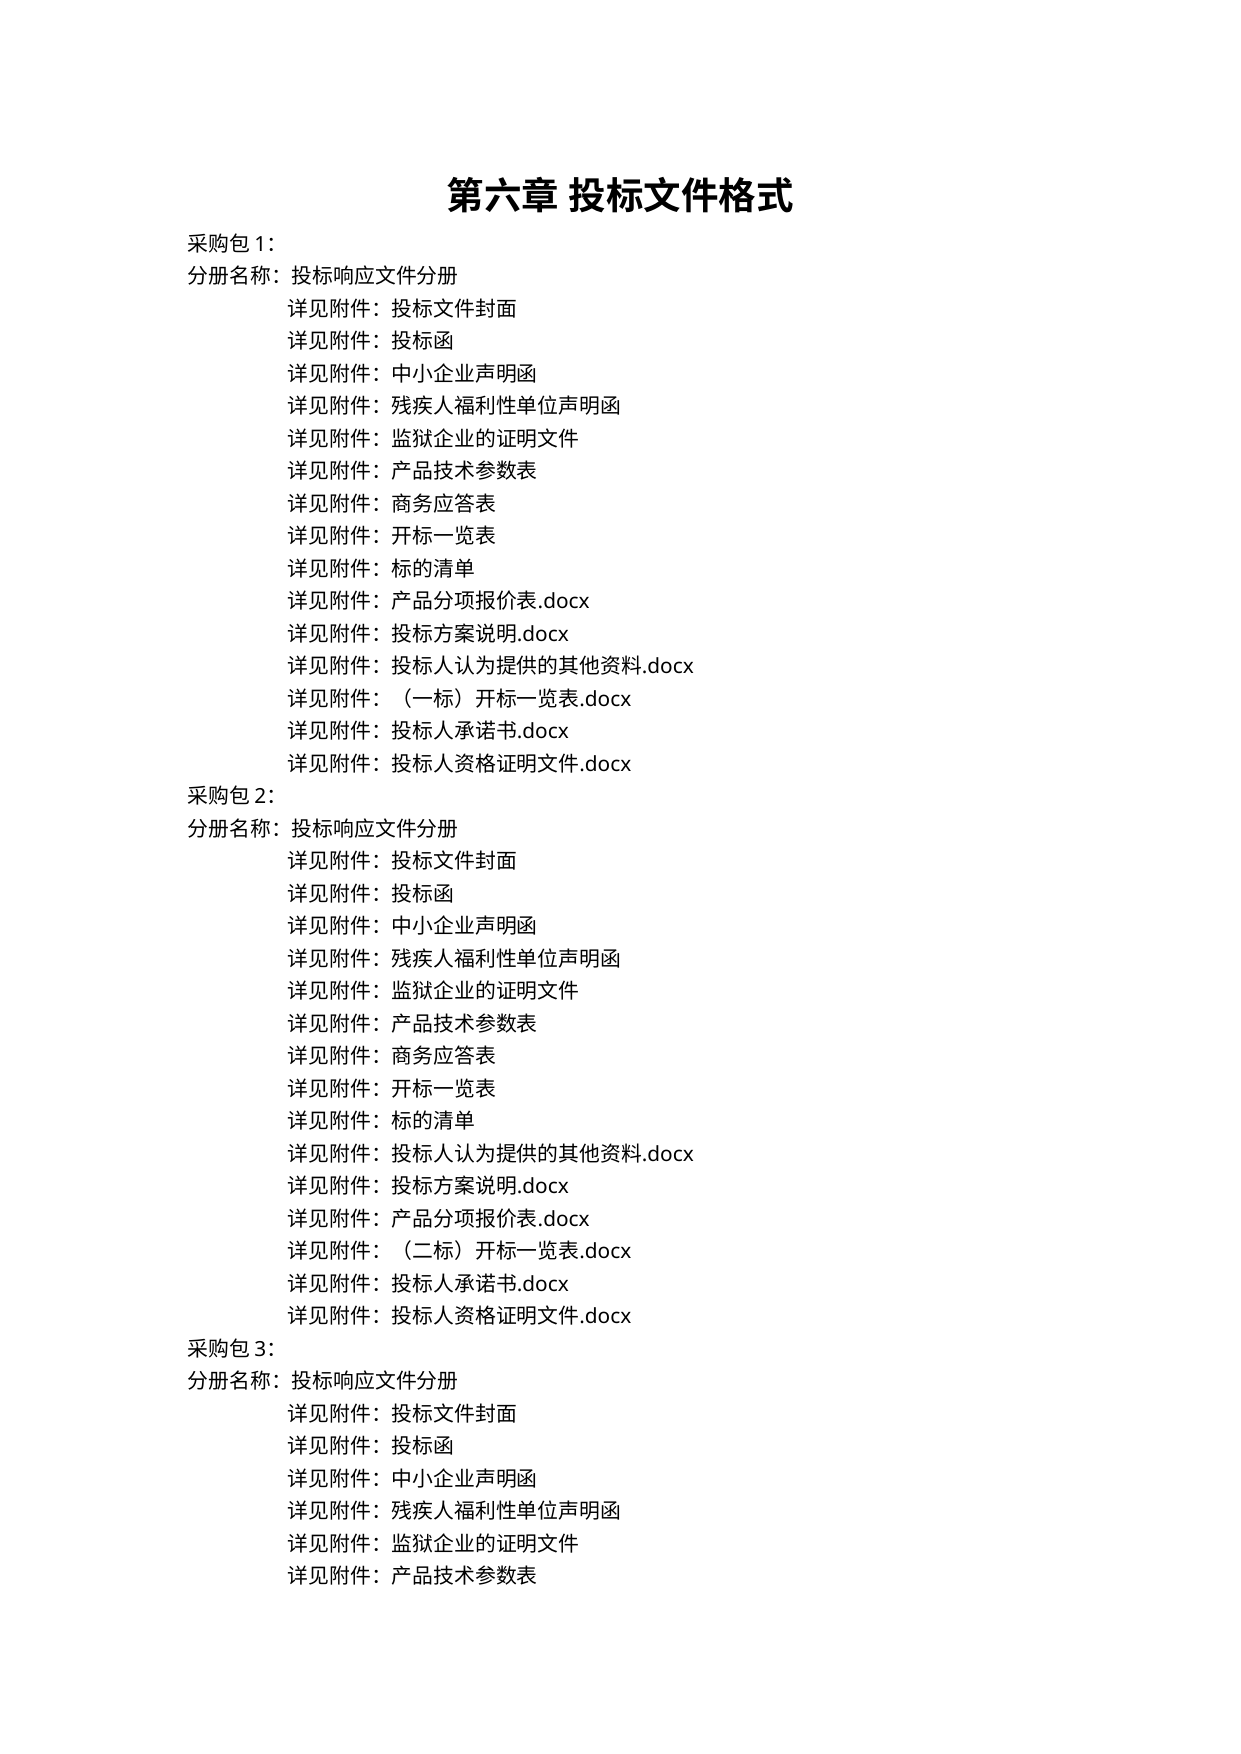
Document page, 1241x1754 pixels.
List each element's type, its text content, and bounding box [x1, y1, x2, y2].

text 详见附件：标的清单 [187, 1104, 1053, 1137]
text 详见附件：投标人资格证明文件.docx [187, 1299, 1053, 1332]
text 详见附件：商务应答表 [187, 1039, 1053, 1072]
text 详见附件：投标人认为提供的其他资料.docx [187, 1137, 1053, 1169]
text 详见附件：标的清单 [187, 552, 1053, 584]
text 详见附件：中小企业声明函 [187, 357, 1053, 389]
text 详见附件：投标文件封面 [187, 844, 1053, 877]
text 采购包2： [187, 779, 1053, 812]
text 详见附件：投标人承诺书.docx [187, 714, 1053, 747]
text 详见附件：投标人资格证明文件.docx [187, 747, 1053, 779]
text 详见附件：产品技术参数表 [187, 1007, 1053, 1039]
text 详见附件：产品分项报价表.docx [187, 1202, 1053, 1234]
text 分册名称：投标响应文件分册 [187, 259, 1053, 292]
text 详见附件：开标一览表 [187, 519, 1053, 552]
text 详见附件：产品分项报价表.docx [187, 584, 1053, 617]
text 详见附件：产品技术参数表 [187, 1559, 1053, 1592]
text 详见附件：投标函 [187, 324, 1053, 357]
text 详见附件：（二标）开标一览表.docx [187, 1234, 1053, 1267]
text 详见附件：商务应答表 [187, 487, 1053, 519]
text 详见附件：投标文件封面 [187, 1397, 1053, 1429]
text 采购包1： [187, 227, 1053, 259]
text 详见附件：投标方案说明.docx [187, 617, 1053, 649]
text 详见附件：中小企业声明函 [187, 1462, 1053, 1494]
text 详见附件：投标方案说明.docx [187, 1169, 1053, 1202]
text 详见附件：投标人承诺书.docx [187, 1267, 1053, 1299]
text 详见附件：中小企业声明函 [187, 909, 1053, 942]
text 详见附件：投标函 [187, 877, 1053, 909]
text 详见附件：投标人认为提供的其他资料.docx [187, 649, 1053, 682]
text 详见附件：开标一览表 [187, 1072, 1053, 1104]
text 采购包3： [187, 1332, 1053, 1364]
text 详见附件：监狱企业的证明文件 [187, 422, 1053, 454]
text 分册名称：投标响应文件分册 [187, 812, 1053, 844]
text 详见附件：残疾人福利性单位声明函 [187, 942, 1053, 974]
text 详见附件：（一标）开标一览表.docx [187, 682, 1053, 714]
text 分册名称：投标响应文件分册 [187, 1364, 1053, 1397]
text 详见附件：监狱企业的证明文件 [187, 1527, 1053, 1559]
text 第六章 投标文件格式 [187, 162, 1053, 227]
text 详见附件：产品技术参数表 [187, 454, 1053, 487]
text 详见附件：投标文件封面 [187, 292, 1053, 324]
text 详见附件：投标函 [187, 1429, 1053, 1462]
text 详见附件：监狱企业的证明文件 [187, 974, 1053, 1007]
text 详见附件：残疾人福利性单位声明函 [187, 389, 1053, 422]
text 详见附件：残疾人福利性单位声明函 [187, 1494, 1053, 1527]
